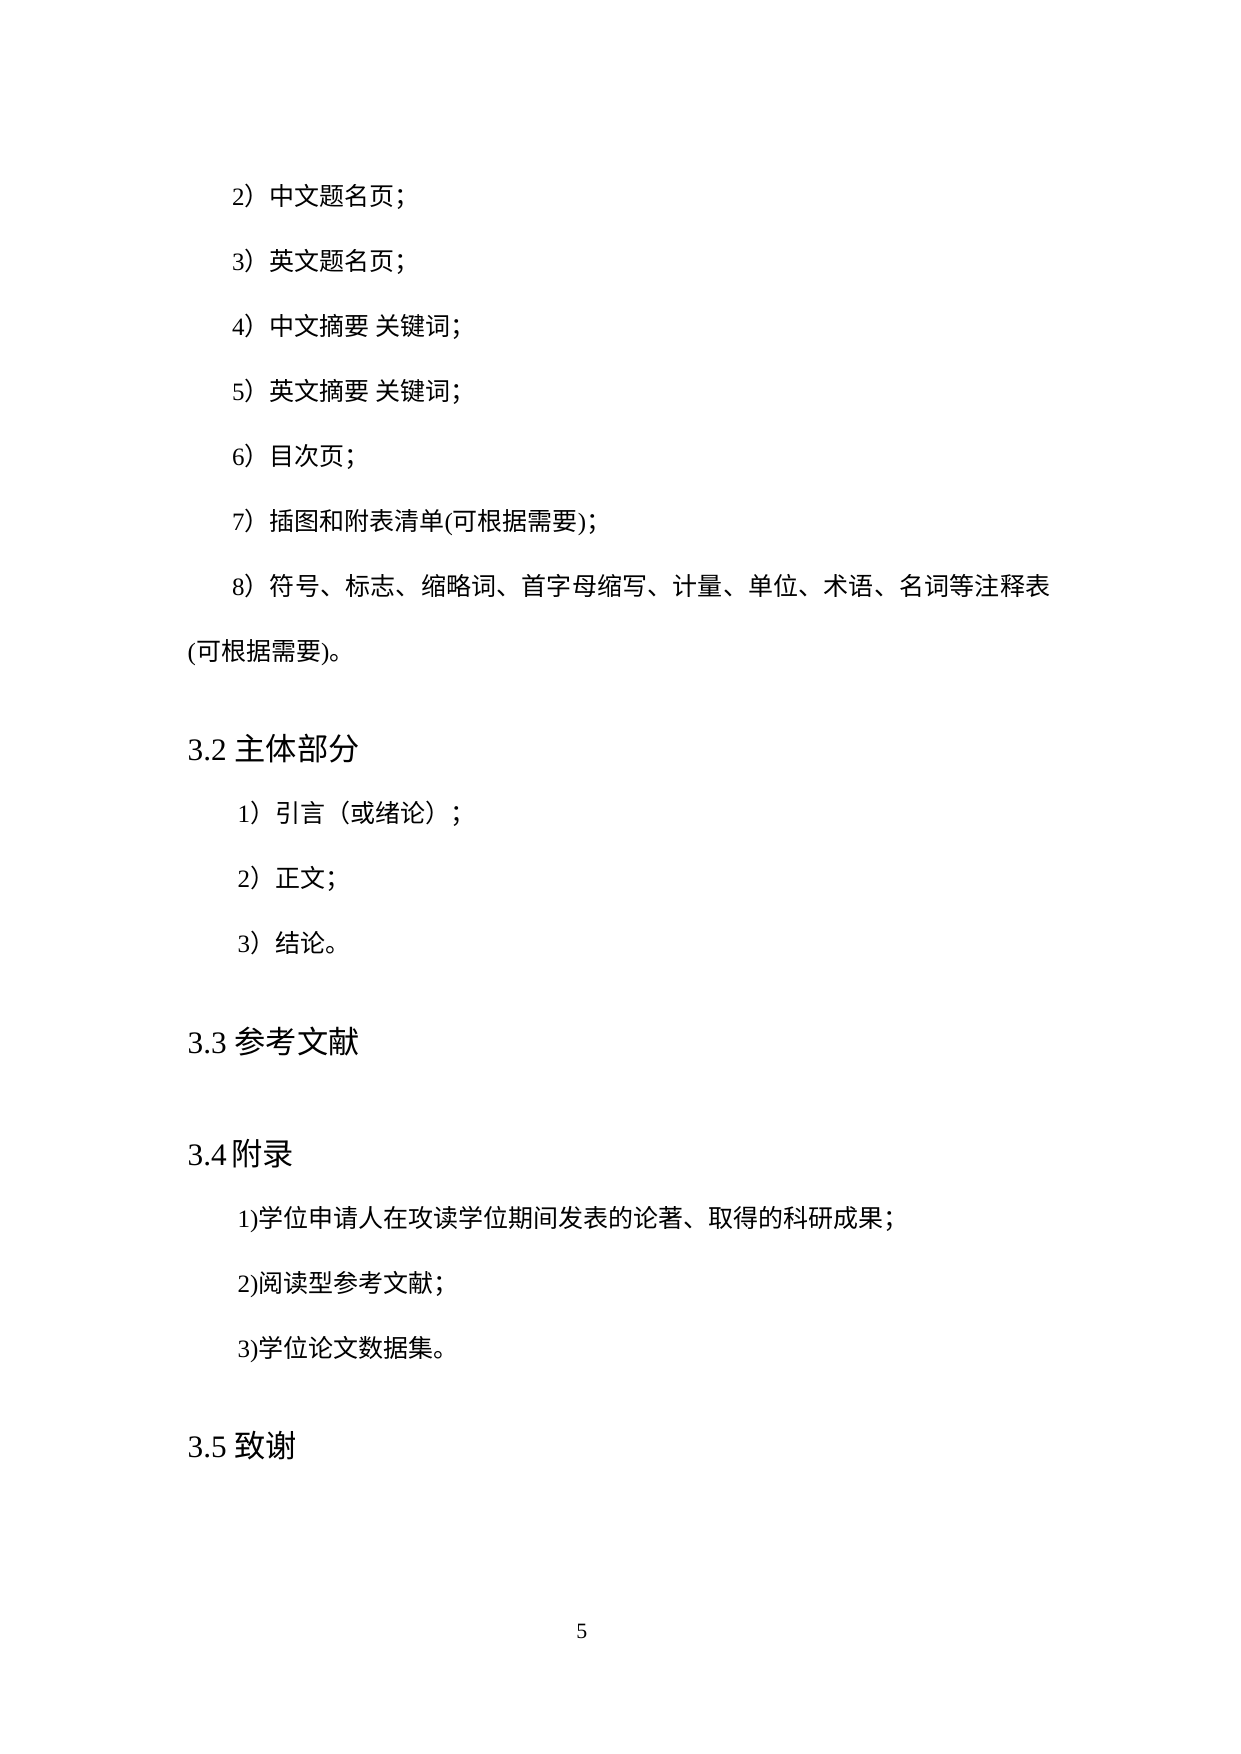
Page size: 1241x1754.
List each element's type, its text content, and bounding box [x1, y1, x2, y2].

subtitle 3.2 主体部分 [187, 714, 1053, 779]
text 1）引言（或绪论）； [187, 779, 1053, 844]
text 6）目次页； [187, 422, 1053, 487]
text 2)阅读型参考文献； [237, 1249, 1053, 1314]
text 3）英文题名页； [187, 227, 1053, 292]
text 4）中文摘要 关键词； [187, 292, 1053, 357]
text 2）中文题名页； [187, 162, 1053, 227]
subtitle 附录 [187, 1119, 1053, 1184]
subtitle 3.3 参考文献 [187, 1007, 1053, 1072]
text 5）英文摘要 关键词； [187, 357, 1053, 422]
subtitle 3.5 致谢 [187, 1411, 1053, 1476]
text 7）插图和附表清单(可根据需要)； [187, 487, 1053, 552]
text 2）正文； [187, 844, 1053, 909]
text 8）符号、标志、缩略词、首字母缩写、计量、单位、术语、名词等注释表(可根据需要)。 [187, 552, 1053, 682]
text 3）结论。 [187, 909, 1053, 974]
text 3)学位论文数据集。 [237, 1314, 1053, 1379]
text 1)学位申请人在攻读学位期间发表的论著、取得的科研成果； [237, 1184, 1053, 1249]
